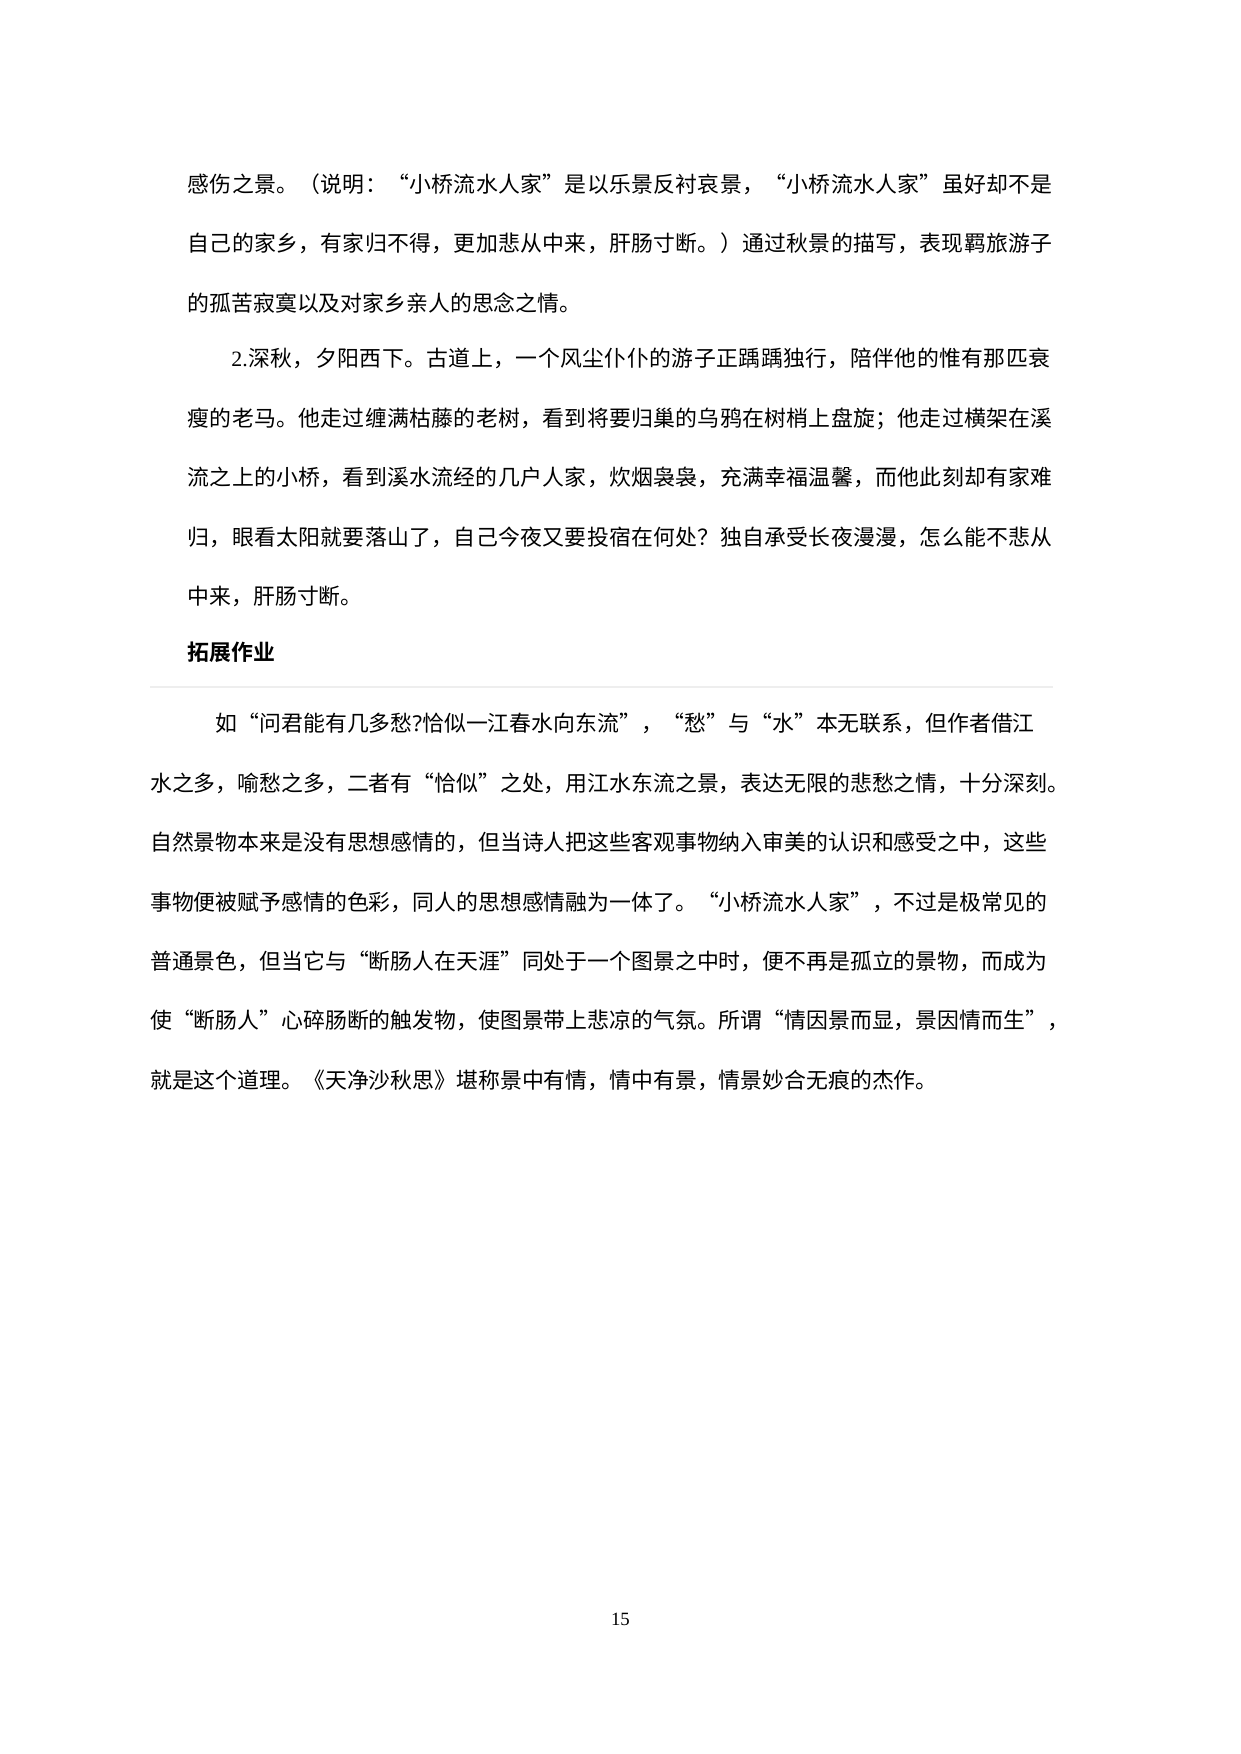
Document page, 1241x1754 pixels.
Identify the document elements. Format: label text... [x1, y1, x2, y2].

text 如“问君能有几多愁?恰似一江春水向东流”，“愁”与“水”本无联系，但作者借江水之多，喻愁之多，二者有“恰似”之处，用江水东流之景，表达无限的悲愁之情，十分深刻。自然景物本来是没有思想感情的，但当诗人把这些客观事物纳入审美的认识和感受之中，这些事物便被赋予感情的色彩，同人的思想感情融为一体了。“小桥流水人家”，不过是极常见的普通景色，但当它与“断肠人在天涯”同处于一个图景之中时，便不再是孤立的景物，而成为使“断肠人”心碎肠断的触发物，使图景带上悲凉的气氛。所谓“情因景而显，景因情而生”，就是这个道理。《天净沙秋思》堪称景中有情，情中有景，情景妙合无痕的杰作。 [150, 797, 1053, 1004]
text 2.深秋，夕阳西下。古道上，一个风尘仆仆的游子正踽踽独行，陪伴他的惟有那匹衰瘦的老马。他走过缠满枯藤的老树，看到将要归巢的乌鸦在树梢上盘旋；他走过横架在溪流之上的小桥，看到溪水流经的几户人家，炊烟袅袅，充满幸福温馨，而他此刻却有家难归，眼看太阳就要落山了，自己今夜又要投宿在何处？独自承受长夜漫漫，怎么能不悲从中来，肝肠寸断。 [187, 337, 1053, 615]
text 如“问君能有几多愁?恰似一江春水向东流”，“愁”与“水”本无联系，但作者借江水之多，喻愁之多，二者有“恰似”之处，用江水东流之景，表达无限的悲愁之情，十分深刻。自然景物本来是没有思想感情的，但当诗人把这些客观事物纳入审美的认识和感受之中，这些事物便被赋予感情的色彩，同人的思想感情融为一体了。“小桥流水人家”，不过是极常见的普通景色，但当它与“断肠人在天涯”同处于一个图景之中时，便不再是孤立的景物，而成为使“断肠人”心碎肠断的触发物，使图景带上悲凉的气氛。所谓“情因景而显，景因情而生”，就是这个道理。《天净沙秋思》堪称景中有情，情中有景，情景妙合无痕的杰作。 [150, 1035, 1053, 1099]
text 如“问君能有几多愁?恰似一江春水向东流”，“愁”与“水”本无联系，但作者借江水之多，喻愁之多，二者有“恰似”之处，用江水东流之景，表达无限的悲愁之情，十分深刻。自然景物本来是没有思想感情的，但当诗人把这些客观事物纳入审美的认识和感受之中，这些事物便被赋予感情的色彩，同人的思想感情融为一体了。“小桥流水人家”，不过是极常见的普通景色，但当它与“断肠人在天涯”同处于一个图景之中时，便不再是孤立的景物，而成为使“断肠人”心碎肠断的触发物，使图景带上悲凉的气氛。所谓“情因景而显，景因情而生”，就是这个道理。《天净沙秋思》堪称景中有情，情中有景，情景妙合无痕的杰作。 [150, 688, 1053, 766]
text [187, 163, 1053, 321]
text 拓展作业 [187, 631, 1053, 670]
